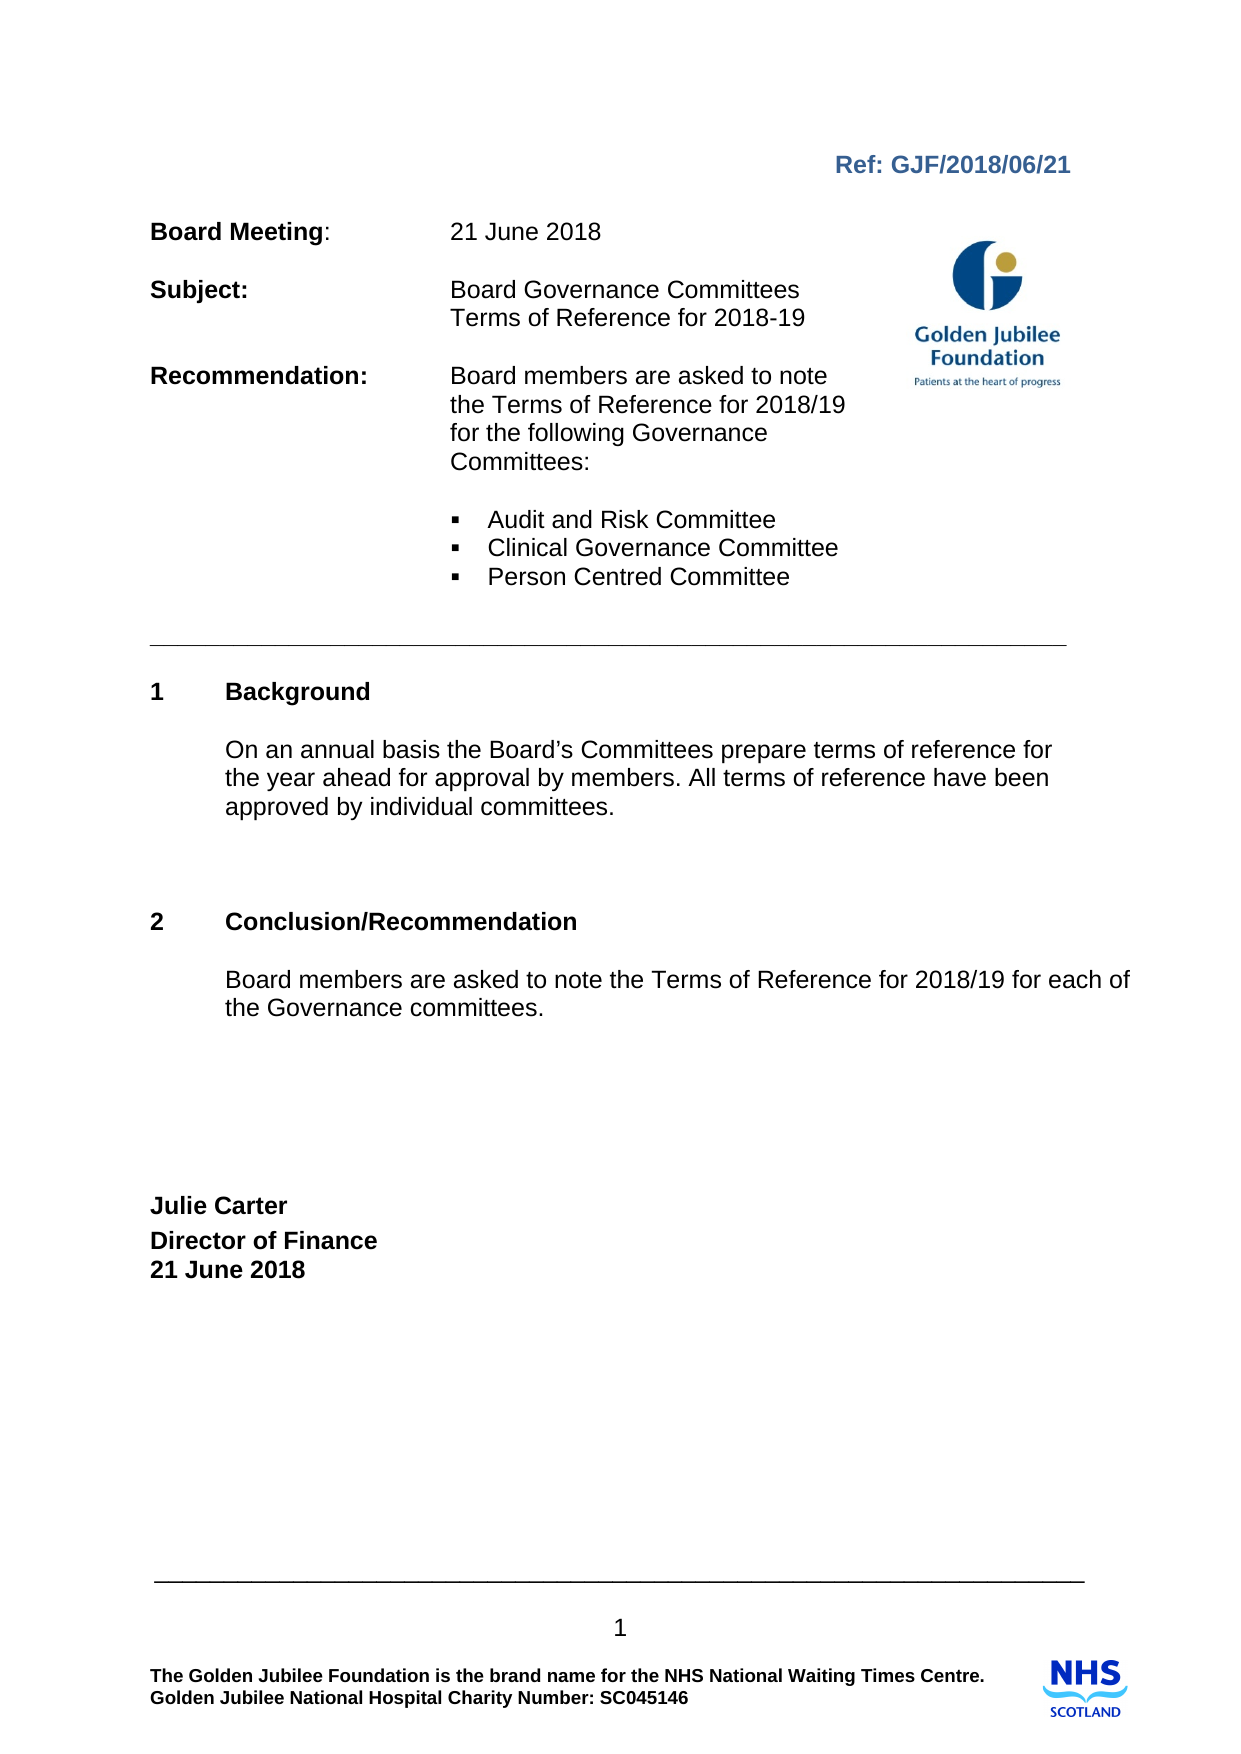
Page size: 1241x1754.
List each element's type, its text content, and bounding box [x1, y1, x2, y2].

subtitle Board Meeting: 21 June 2018 [150, 217, 873, 246]
list Person Centred Committee [450, 562, 1090, 591]
picture [873, 203, 1102, 431]
subtitle 1 Background [94, 677, 1071, 706]
text On an annual basis the Board’s Committees prepare terms of reference for the year ahead for approval by members. All terms of reference have been approved by individual committees. [225, 734, 1090, 821]
list Clinical Governance Committee [450, 533, 1090, 562]
text __________________________________________________________________ [150, 619, 1095, 648]
text Recommendation: Board members are asked to note the Terms of Reference for 2018/19 for the following Governance Committees: [150, 361, 1071, 504]
text Director of Finance [150, 1226, 1090, 1254]
subtitle Julie Carter [150, 1191, 1090, 1219]
text Subject: Board Governance Committees Terms of Reference for 2018-19 [150, 274, 873, 332]
text Board members are asked to note the Terms of Reference for 2018/19 for each of the Governance committees. [225, 964, 1144, 1022]
picture [1042, 1660, 1128, 1717]
text 21 June 2018 [150, 1254, 1090, 1283]
text Ref: GJF/2018/06/21 [94, 150, 1071, 179]
list Audit and Risk Committee [450, 504, 1090, 533]
list Conclusion/Recommendation [150, 907, 1071, 936]
